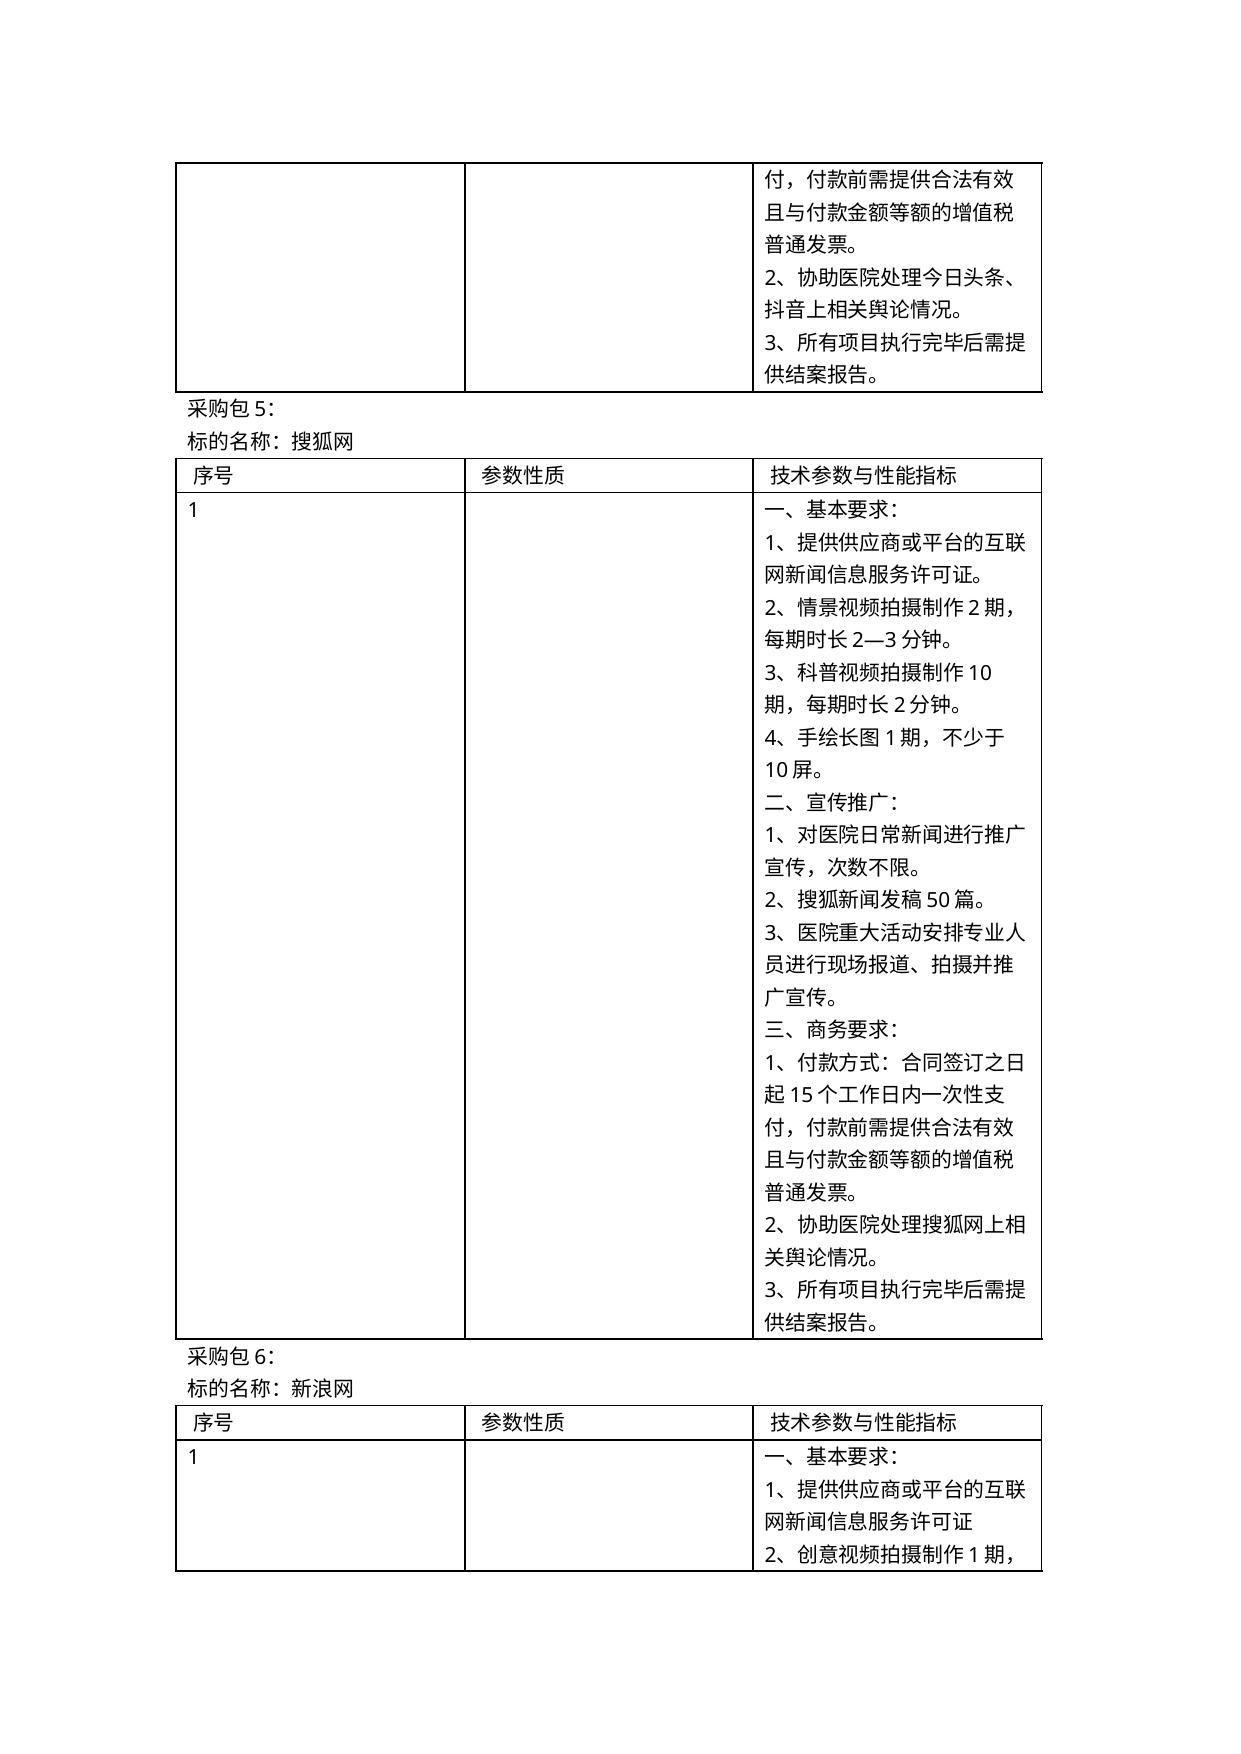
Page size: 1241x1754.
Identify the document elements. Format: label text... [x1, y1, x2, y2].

text 标的名称：新浪网 [187, 1372, 1053, 1405]
table_header 序号 [177, 1406, 464, 1439]
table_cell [754, 164, 1041, 391]
table_cell 1 [177, 1441, 464, 1570]
text 采购包5： [187, 393, 1053, 425]
table_header 技术参数与性能指标 [754, 459, 1041, 492]
text 标的名称：搜狐网 [187, 425, 1053, 458]
table_header 技术参数与性能指标 [754, 1406, 1041, 1439]
table_cell 1 [177, 164, 464, 391]
text 采购包6： [187, 1340, 1053, 1372]
table_cell [466, 164, 752, 391]
table_header 序号 [177, 459, 464, 492]
table_header 参数性质 [466, 459, 752, 492]
table_cell [466, 493, 752, 1338]
table_cell 一、基本要求： 1、提供供应商或平台的互联网新闻信息服务许可证。 2、情景视频拍摄制作2期，每期时长2—3分钟。 3、科普视频拍摄制作10期，每期时长2分钟。 4、手绘长图1期，不少于10屏。 二、宣传推广： 1、对医院日常新闻进行推广宣传，次数不限。 2、搜狐新闻发稿50篇。 3、医院重大活动安排专业人员进行现场报道、拍摄并推广宣传。 三、商务要求： 1、付款方式：合同签订之日起15个工作日内一次性支付，付款前需提供合法有效且与付款金额等额的增值税普通发票。 2、协助医院处理搜狐网上相关舆论情况。 3、所有项目执行完毕后需提供结案报告。 [754, 493, 1041, 1338]
table_header 参数性质 [466, 1406, 752, 1439]
table_cell [466, 1441, 752, 1570]
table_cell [754, 1441, 1041, 1570]
table_cell 1 [177, 493, 464, 1338]
